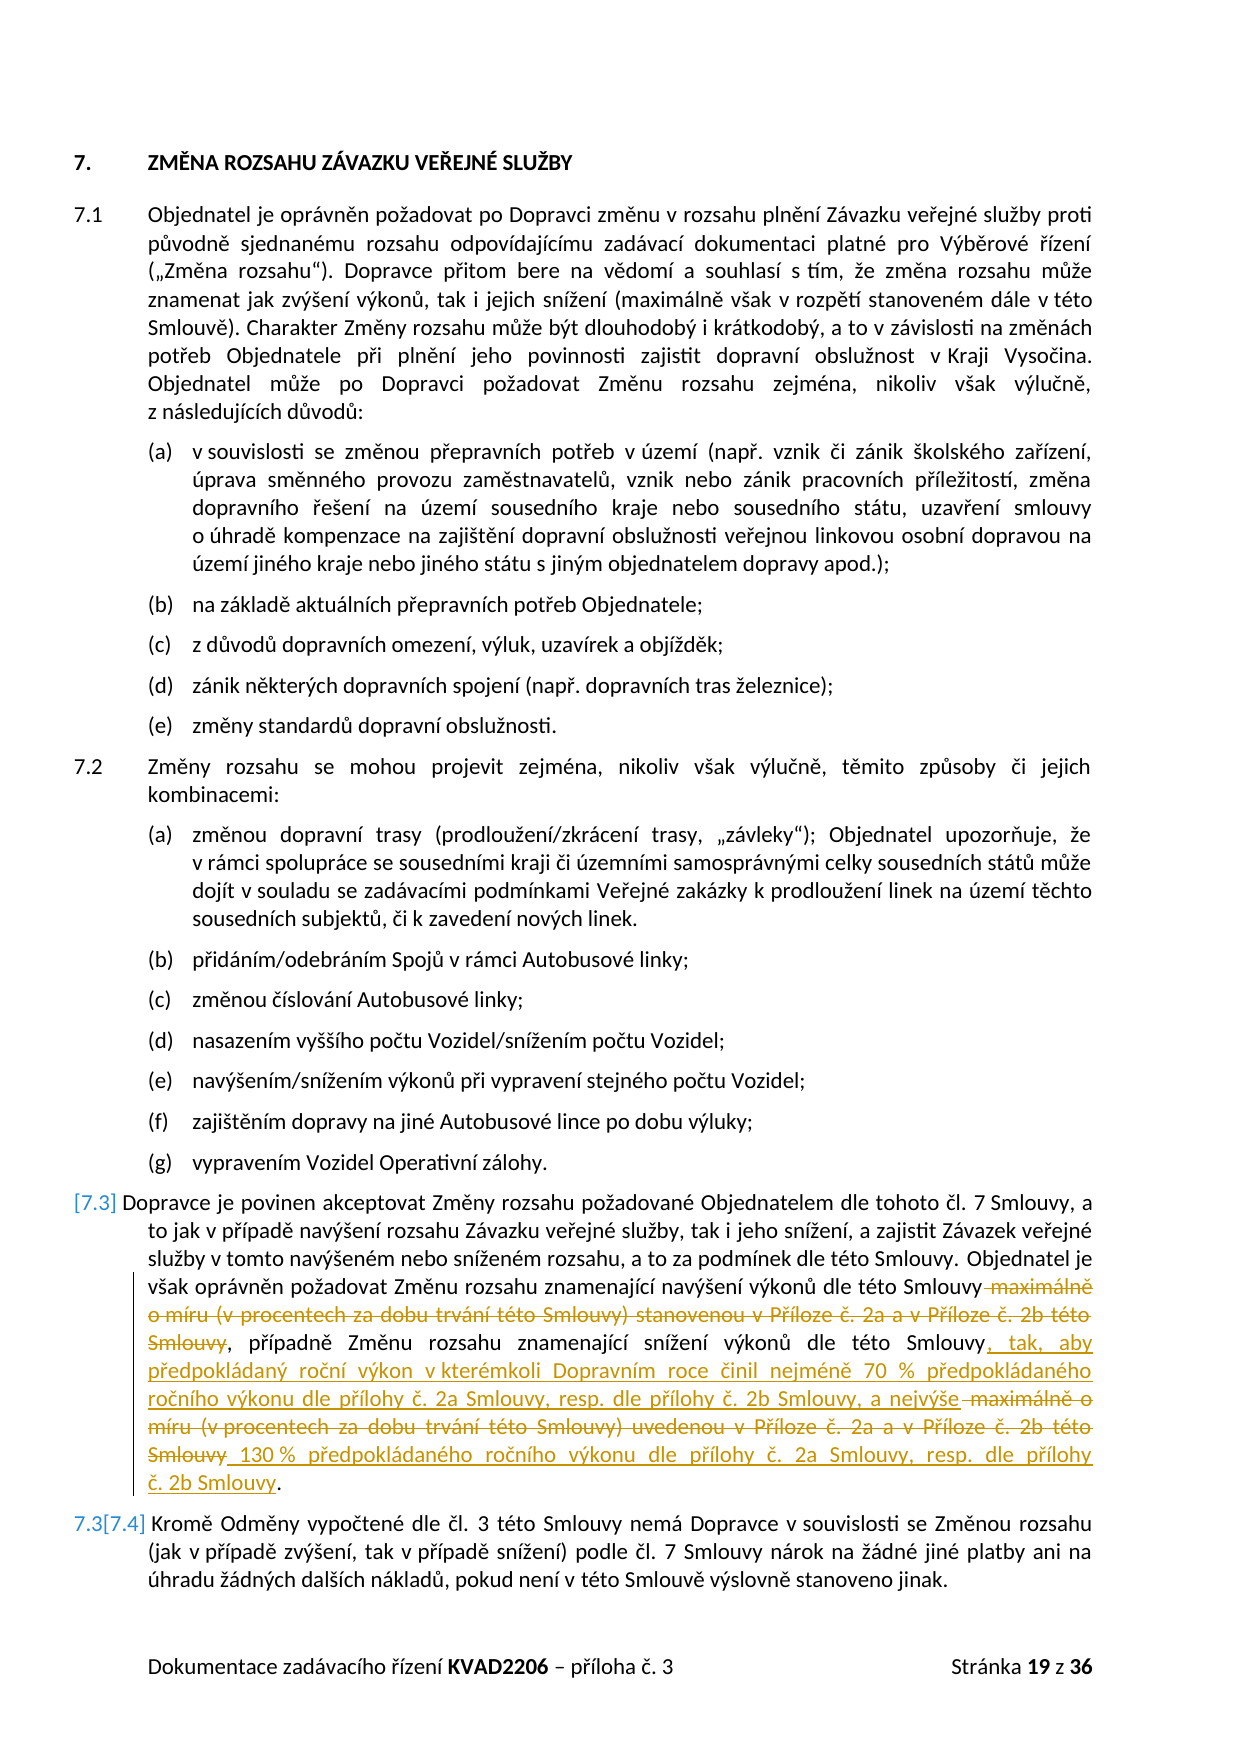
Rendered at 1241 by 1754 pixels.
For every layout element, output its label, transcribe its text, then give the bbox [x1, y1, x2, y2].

text nasazením vyššího počtu Vozidel/snížením počtu Vozidel; [148, 1026, 1093, 1054]
text Kromě Odměny vypočtené dle čl. 3 této Smlouvy nemá Dopravce v souvislosti se Změnou rozsahu (jak v případě zvýšení, tak v případě snížení) podle čl. 7 Smlouvy nárok na žádné jiné platby ani na úhradu žádných dalších nákladů, pokud není v této Smlouvě výslovně stanoveno jinak. [74, 1509, 1093, 1593]
text navýšením/snížením výkonů při vypravení stejného počtu Vozidel; [148, 1067, 1093, 1095]
text z důvodů dopravních omezení, výluk, uzavírek a objížděk; [148, 630, 1093, 658]
text na základě aktuálních přepravních potřeb Objednatele; [148, 590, 1093, 618]
text Změny rozsahu se mohou projevit zejména, nikoliv však výlučně, těmito způsoby či jejich kombinacemi: [74, 752, 1093, 808]
text vypravením Vozidel Operativní zálohy. [148, 1148, 1093, 1176]
text zajištěním dopravy na jiné Autobusové lince po dobu výluky; [148, 1107, 1093, 1135]
text přidáním/odebráním Spojů v rámci Autobusové linky; [148, 945, 1093, 973]
text Dopravce je povinen akceptovat Změny rozsahu požadované Objednatelem dle tohoto čl. 7 Smlouvy, a to jak v případě navýšení rozsahu Závazku veřejné služby, tak i jeho snížení, a zajistit Závazek veřejné služby v tomto navýšeném nebo sníženém rozsahu, a to za podmínek dle této Smlouvy. Objednatel je však oprávněn požadovat Změnu rozsahu znamenající navýšení výkonů dle této Smlouvy, případně Změnu rozsahu znamenající snížení výkonů dle této Smlouvy. [74, 1188, 1093, 1496]
text zánik některých dopravních spojení (např. dopravních tras železnice); [148, 671, 1093, 699]
text změnou číslování Autobusové linky; [148, 986, 1093, 1014]
subtitle Změna rozsahu Závazku veřejné služby [74, 148, 1093, 176]
text změnou dopravní trasy (prodloužení/zkrácení trasy, „závleky“); Objednatel upozorňuje, že v rámci spolupráce se sousedními kraji či územními samosprávnými celky sousedních států může dojít v souladu se zadávacími podmínkami Veřejné zakázky k prodloužení linek na území těchto sousedních subjektů, či k zavedení nových linek. [148, 821, 1093, 933]
text Objednatel je oprávněn požadovat po Dopravci změnu v rozsahu plnění Závazku veřejné služby proti původně sjednanému rozsahu odpovídajícímu zadávací dokumentaci platné pro Výběrové řízení („Změna rozsahu“). Dopravce přitom bere na vědomí a souhlasí s tím, že změna rozsahu může znamenat jak zvýšení výkonů, tak i jejich snížení (maximálně však v rozpětí stanoveném dále v této Smlouvě). Charakter Změny rozsahu může být dlouhodobý i krátkodobý, a to v závislosti na změnách potřeb Objednatele při plnění jeho povinnosti zajistit dopravní obslužnost v Kraji Vysočina. Objednatel může po Dopravci požadovat Změnu rozsahu zejména, nikoliv však výlučně, z následujících důvodů: [74, 201, 1093, 425]
text změny standardů dopravní obslužnosti. [148, 711, 1093, 739]
text v souvislosti se změnou přepravních potřeb v území (např. vznik či zánik školského zařízení, úprava směnného provozu zaměstnavatelů, vznik nebo zánik pracovních příležitostí, změna dopravního řešení na území sousedního kraje nebo sousedního státu, uzavření smlouvy o úhradě kompenzace na zajištění dopravní obslužnosti veřejnou linkovou osobní dopravou na území jiného kraje nebo jiného státu s jiným objednatelem dopravy apod.); [148, 437, 1093, 577]
